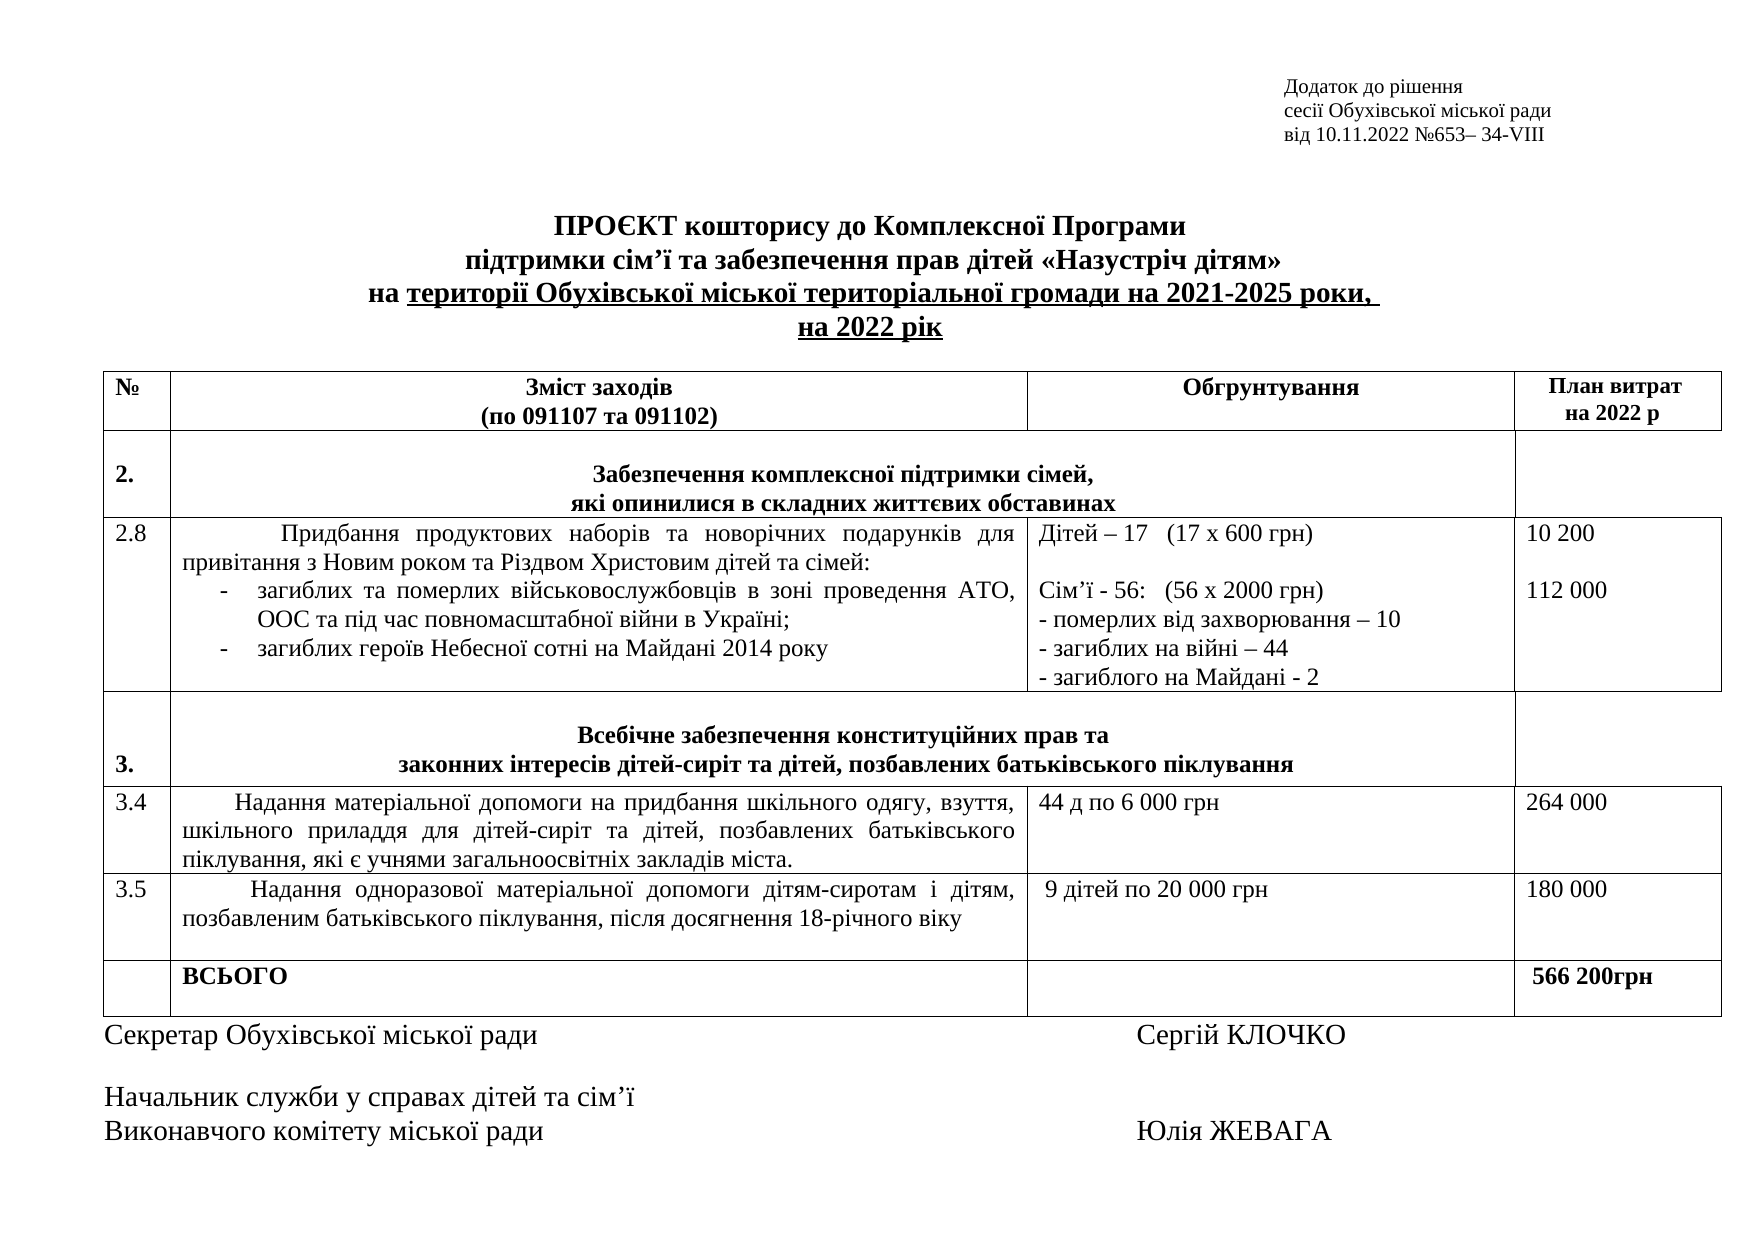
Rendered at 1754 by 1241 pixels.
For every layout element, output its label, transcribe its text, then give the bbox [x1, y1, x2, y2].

text Начальник служби у справах дітей та сім’ї [104, 1079, 1710, 1113]
table_cell [1028, 961, 1514, 1016]
subtitle підтримки сім’ї та забезпечення прав дітей «Назустріч дітям» [30, 242, 1710, 275]
table_cell 3.4 [104, 787, 170, 873]
table_cell 9 дітей по 20 000 грн [1028, 874, 1514, 960]
subtitle на території Обухівської міської територіальної громади на 2021-2025 роки, [30, 275, 1710, 309]
table_cell 180 000 [1515, 874, 1721, 960]
subtitle на 2022 рік [30, 309, 1710, 342]
text Виконавчого комітету міської ради Юлія ЖЕВАГА [104, 1113, 1710, 1146]
table_cell Надання матеріальної допомоги на придбання шкільного одягу, взуття, шкільного приладдя для дітей-сиріт та дітей, позбавлених батьківського піклування, які є учнями загальноосвітніх закладів міста. [171, 787, 1027, 873]
table_cell 566 200грн [1515, 961, 1721, 1016]
table_cell 3. [104, 692, 170, 786]
text Секретар Обухівської міської ради Сергій КЛОЧКО [104, 1017, 1710, 1050]
text ПРОЄКТ кошторису до Комплексної Програми [30, 208, 1710, 242]
table_cell 44 д по 6 000 грн [1028, 787, 1514, 873]
table_cell ВСЬОГО [171, 961, 1027, 1016]
table_header Зміст заходів (по 091107 та 091102) [171, 372, 1027, 430]
table_cell Всебічне забезпечення конституційних прав та законних інтересів дітей-сиріт та дітей, позбавлених батьківського піклування [171, 692, 1515, 786]
table_cell 3.5 [104, 874, 170, 960]
table_header Обгрунтування [1028, 372, 1514, 430]
table_header № [104, 372, 170, 430]
table_cell 2.8 [104, 518, 170, 691]
table_cell [104, 961, 170, 1016]
text від 10.11.2022 №653– 34-VІІІ [1063, 122, 1710, 146]
table_cell Придбання продуктових наборів та новорічних подарунків для привітання з Новим роком та Різдвом Христовим дітей та сімей: загиблих та померлих військовослужбовців в зоні проведення АТО, ООС та під час повномасштабної війни в Україні; загиблих героїв Небесної сотні на Майдані 2014 року [171, 518, 1027, 691]
table_header План витрат на 2022 р [1515, 372, 1721, 430]
text сесії Обухівської міської ради [1063, 98, 1710, 122]
table_cell Надання одноразової матеріальної допомоги дітям-сиротам і дітям, позбавленим батьківського піклування, після досягнення 18-річного віку [171, 874, 1027, 960]
table_cell 2. [104, 431, 170, 517]
table_cell Забезпечення комплексної підтримки сімей, які опинилися в складних життєвих обставинах [171, 431, 1515, 517]
table_cell 10 200 112 000 [1515, 518, 1721, 691]
table_cell 264 000 [1515, 787, 1721, 873]
text Додаток до рішення [1210, 74, 1710, 98]
table_cell Дітей – 17 (17 х 600 грн) Сім’ї - 56: (56 х 2000 грн) - померлих від захворювання – 10 - загиблих на війні – 44 - загиблого на Майдані - 2 [1028, 518, 1514, 691]
